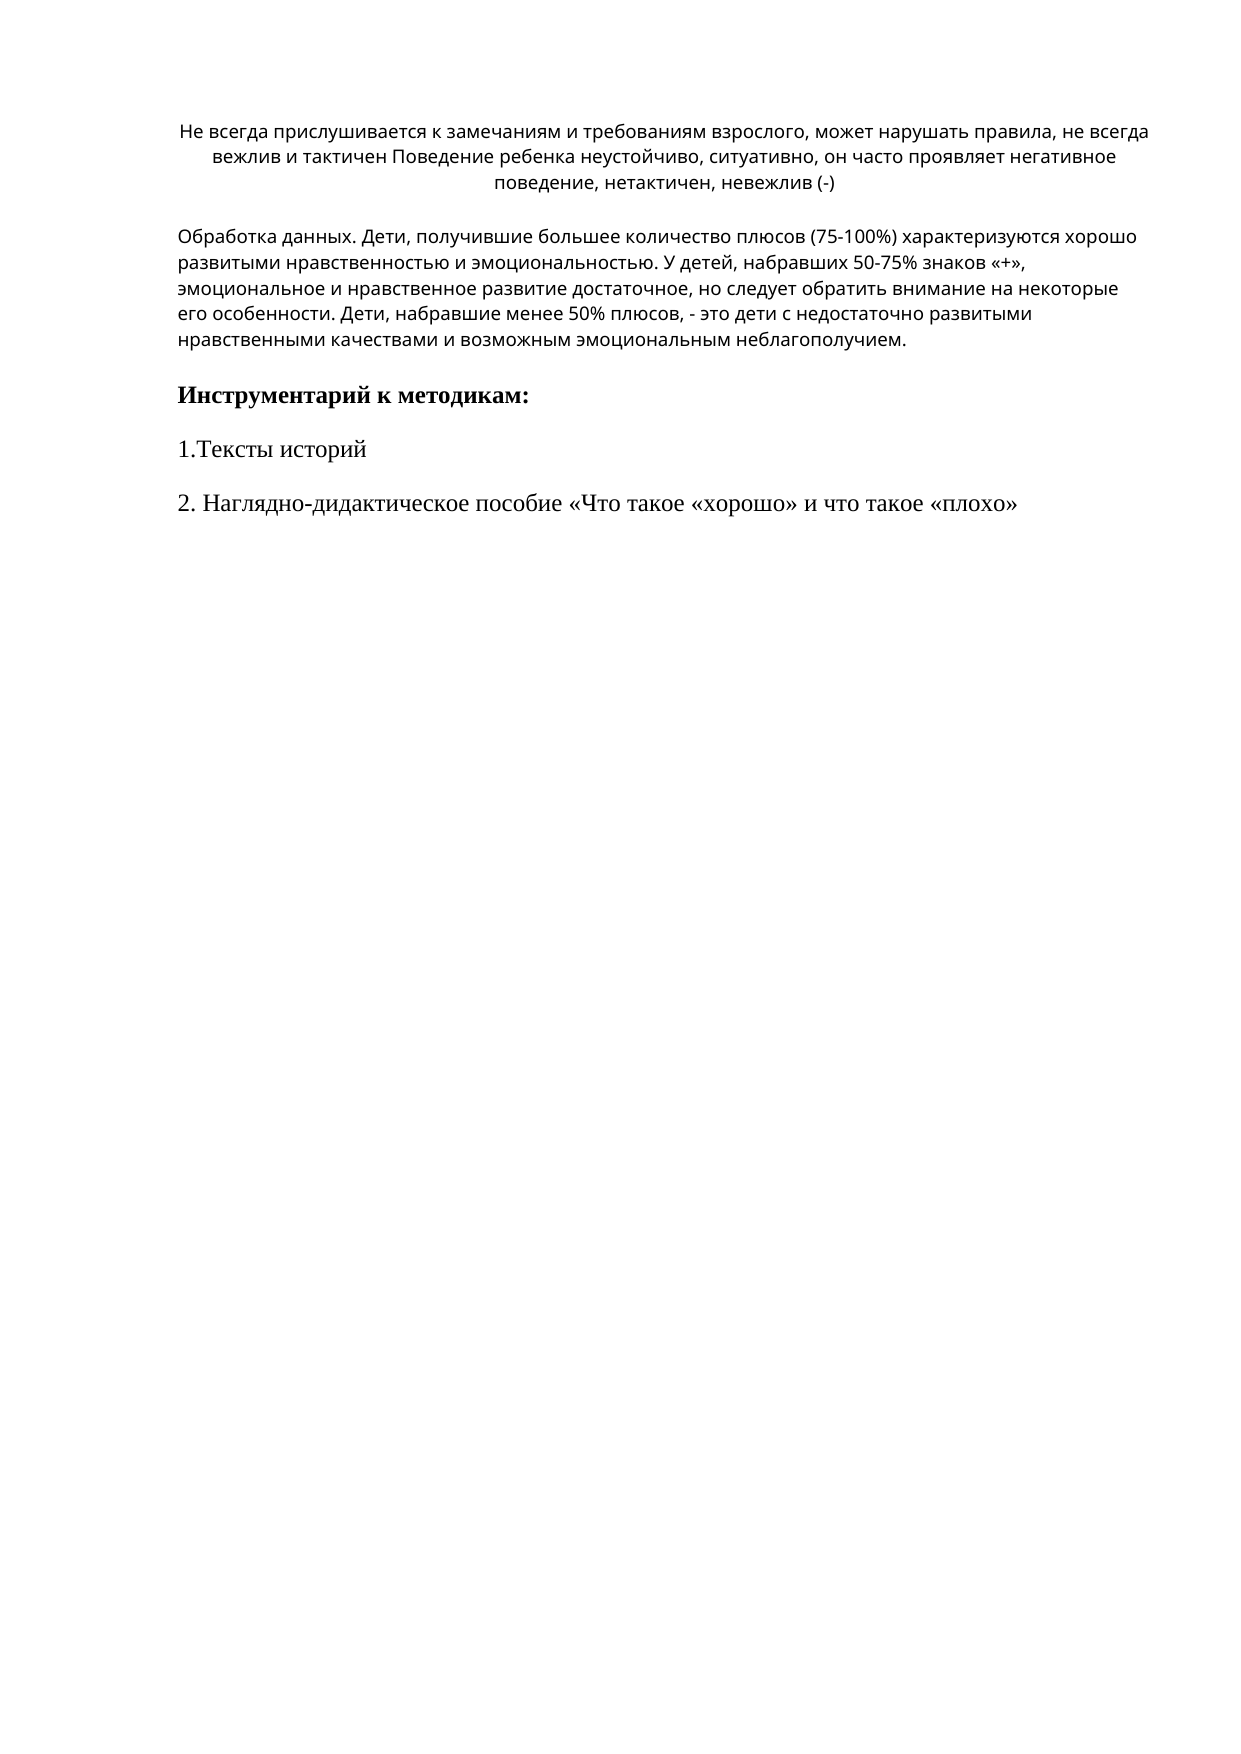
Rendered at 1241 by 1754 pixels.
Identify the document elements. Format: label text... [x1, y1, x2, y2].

text Обработка данных. Дети, получившие большее количество плюсов (75-100%) характеризуются хорошо развитыми нравственностью и эмоциональностью. У детей, набравших 50-75% знаков «+», эмоциональное и нравственное развитие достаточное, но следует обратить внимание на некоторые его особенности. Дети, набравшие менее 50% плюсов, - это дети с недостаточно развитыми нравственными качествами и возможным эмоциональным неблагополучием. [177, 224, 1152, 351]
text 2. Наглядно-дидактическое пособие «Что такое «хорошо» и что такое «плохо» [177, 488, 1152, 517]
text Инструментарий к методикам: [177, 381, 1152, 409]
text 1.Тексты историй [177, 434, 1152, 463]
text Не всегда прислушивается к замечаниям и требованиям взрослого, может нарушать правила, не всегда вежлив и тактичен Поведение ребенка неустойчиво, ситуативно, он часто проявляет негативное поведение, нетактичен, невежлив (-) [177, 118, 1152, 195]
